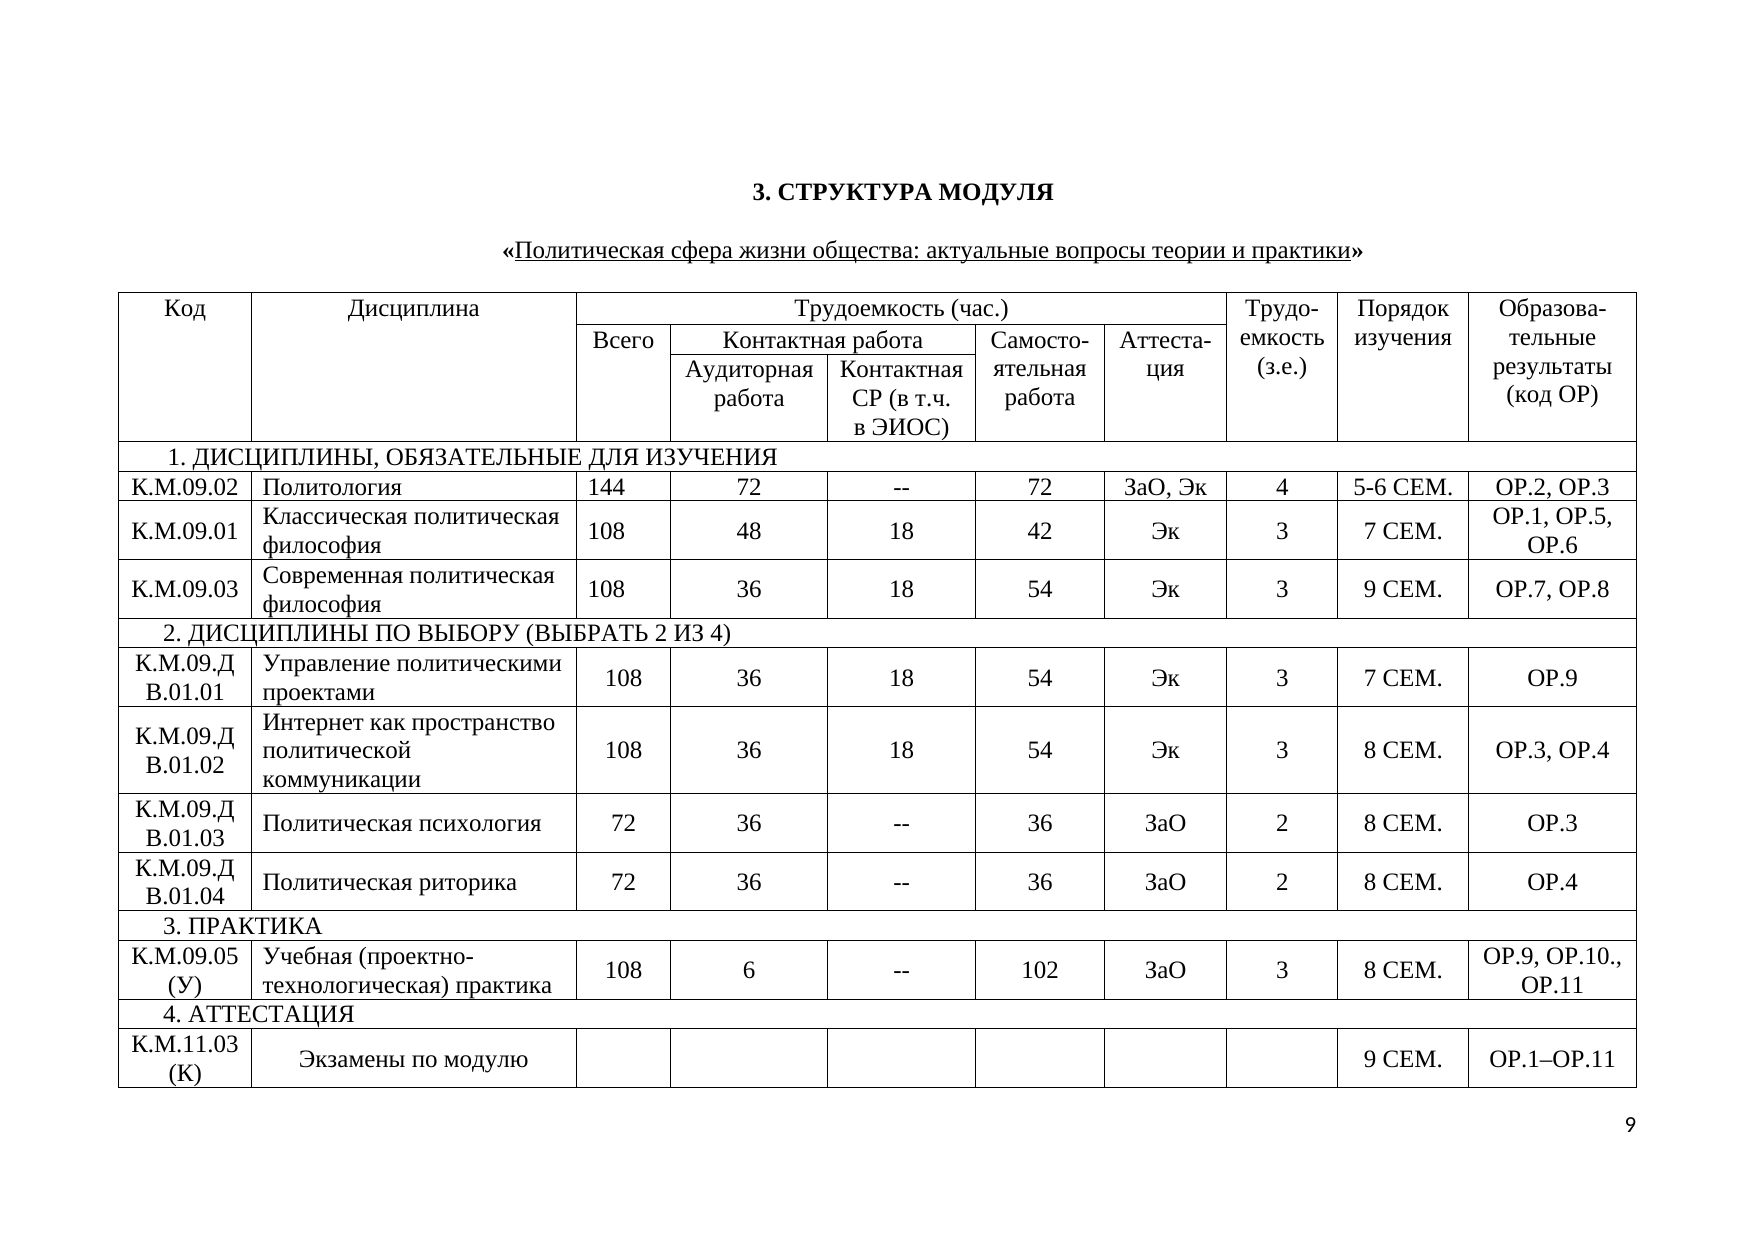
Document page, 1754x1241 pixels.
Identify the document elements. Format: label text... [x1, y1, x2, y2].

table_cell ЗаО [1105, 941, 1226, 998]
table_cell 108 [577, 648, 670, 706]
table_cell 36 [671, 794, 827, 852]
table_cell Политология [252, 472, 576, 500]
table_cell ОР.3, ОР.4 [1469, 707, 1636, 793]
table_cell 2. Дисциплины по выбору (выбрать 2 из 4) [119, 619, 1636, 647]
table_cell Контактная работа [671, 325, 975, 353]
table_cell К.М.11.03(К) [119, 1029, 251, 1087]
table_cell ЗаО, Эк [1105, 472, 1226, 500]
table_cell Всего [577, 325, 670, 441]
table_cell 4 [1227, 472, 1337, 500]
table_cell -- [828, 794, 975, 852]
table_cell 8 сем. [1338, 707, 1468, 793]
table_cell 3. Практика [119, 911, 1636, 940]
table_cell ОР.1, ОР.5, ОР.6 [1469, 501, 1636, 559]
table_cell 36 [671, 707, 827, 793]
table_cell 48 [671, 501, 827, 559]
table_cell 2 [1227, 794, 1337, 852]
table_cell [828, 1029, 975, 1087]
table_cell ОР.3 [1469, 794, 1636, 852]
table_cell Современная политическая философия [252, 560, 576, 617]
table_cell 72 [577, 794, 670, 852]
table_cell [1227, 1029, 1337, 1087]
table_cell 108 [577, 560, 670, 617]
table_cell К.М.09.ДВ.01.04 [119, 853, 251, 910]
table_cell Аудиторная работа [671, 355, 827, 441]
table_cell 18 [828, 648, 975, 706]
table_cell 54 [976, 648, 1104, 706]
table_cell Аттеста-ция [1105, 325, 1226, 441]
table_cell 42 [976, 501, 1104, 559]
table_header Дисциплина [252, 293, 576, 441]
table_cell 18 [828, 501, 975, 559]
table_cell Дисциплины, обязательные для изучения [119, 442, 1636, 471]
table_cell 36 [671, 560, 827, 617]
table_cell Эк [1105, 648, 1226, 706]
table_cell 18 [828, 707, 975, 793]
table_cell К.М.09.ДВ.01.01 [119, 648, 251, 706]
table_cell 72 [577, 853, 670, 910]
table_cell К.М.09.01 [119, 501, 251, 559]
table_cell Управление политическими проектами [252, 648, 576, 706]
table_cell 36 [976, 794, 1104, 852]
table_cell 36 [976, 853, 1104, 910]
table_cell ЗаО [1105, 853, 1226, 910]
table_cell 18 [828, 560, 975, 617]
table_header Трудо-емкость (з.е.) [1227, 293, 1337, 441]
table_cell Эк [1105, 560, 1226, 617]
table_cell К.М.09.ДВ.01.03 [119, 794, 251, 852]
table_cell К.М.09.05(У) [119, 941, 251, 998]
table_header Порядок изучения [1338, 293, 1468, 441]
table_cell ОР.2, ОР.3 [1469, 472, 1636, 500]
table_cell 7 сем. [1338, 501, 1468, 559]
table_cell 7 сем. [1338, 648, 1468, 706]
table_cell 3 [1227, 941, 1337, 998]
table_cell [1105, 1029, 1226, 1087]
table_cell 108 [577, 707, 670, 793]
table_cell Политическая психология [252, 794, 576, 852]
table_cell Эк [1105, 707, 1226, 793]
table_cell 3 [1227, 560, 1337, 617]
table_cell 8 сем. [1338, 941, 1468, 998]
table_cell 108 [577, 501, 670, 559]
table_cell Экзамены по модулю [252, 1029, 576, 1087]
table_cell Учебная (проектно-технологическая) практика [252, 941, 576, 998]
table_cell 72 [671, 472, 827, 500]
table_cell 54 [976, 707, 1104, 793]
table_cell 144 [577, 472, 670, 500]
table_cell 108 [577, 941, 670, 998]
table_cell Контактная СР (в т.ч. в ЭИОС) [828, 355, 975, 441]
table_cell Эк [1105, 501, 1226, 559]
table_cell ОР.4 [1469, 853, 1636, 910]
text 3. Структура модуля [170, 177, 1636, 206]
table_cell [577, 1029, 670, 1087]
table_cell К.М.09.03 [119, 560, 251, 617]
table_cell -- [828, 941, 975, 998]
table_cell 3 [1227, 707, 1337, 793]
table_cell ОР.1–ОР.11 [1469, 1029, 1636, 1087]
table_cell Самосто-ятельная работа [976, 325, 1104, 441]
table_header Код [119, 293, 251, 441]
table_cell ОР.9 [1469, 648, 1636, 706]
table_cell 9 сем. [1338, 560, 1468, 617]
table_cell К.М.09.ДВ.01.02 [119, 707, 251, 793]
table_cell 4. аттестация [119, 1000, 1636, 1028]
table_cell Классическая политическая философия [252, 501, 576, 559]
table_cell 9 сем. [1338, 1029, 1468, 1087]
table_cell 102 [976, 941, 1104, 998]
table_cell ОР.7, ОР.8 [1469, 560, 1636, 617]
table_cell 36 [671, 853, 827, 910]
table_cell [671, 1029, 827, 1087]
table_cell 8 сем. [1338, 794, 1468, 852]
text «Политическая сфера жизни общества: актуальные вопросы теории и практики» [229, 235, 1636, 263]
table_cell ОР.9, ОР.10., ОР.11 [1469, 941, 1636, 998]
table_cell [976, 1029, 1104, 1087]
table_header Образова-тельные результаты (код ОР) [1469, 293, 1636, 441]
table_header Трудоемкость (час.) [577, 293, 1226, 324]
table_cell 2 [1227, 853, 1337, 910]
table_cell -- [828, 853, 975, 910]
table_cell 6 [671, 941, 827, 998]
table_cell 36 [671, 648, 827, 706]
table_cell 54 [976, 560, 1104, 617]
table_cell 72 [976, 472, 1104, 500]
table_cell 8 сем. [1338, 853, 1468, 910]
table_cell 3 [1227, 648, 1337, 706]
table_cell ЗаО [1105, 794, 1226, 852]
table_cell К.М.09.02 [119, 472, 251, 500]
table_cell Интернет как пространство политической коммуникации [252, 707, 576, 793]
table_cell 5-6 сем. [1338, 472, 1468, 500]
table_cell Политическая риторика [252, 853, 576, 910]
table_cell -- [828, 472, 975, 500]
table_cell 3 [1227, 501, 1337, 559]
